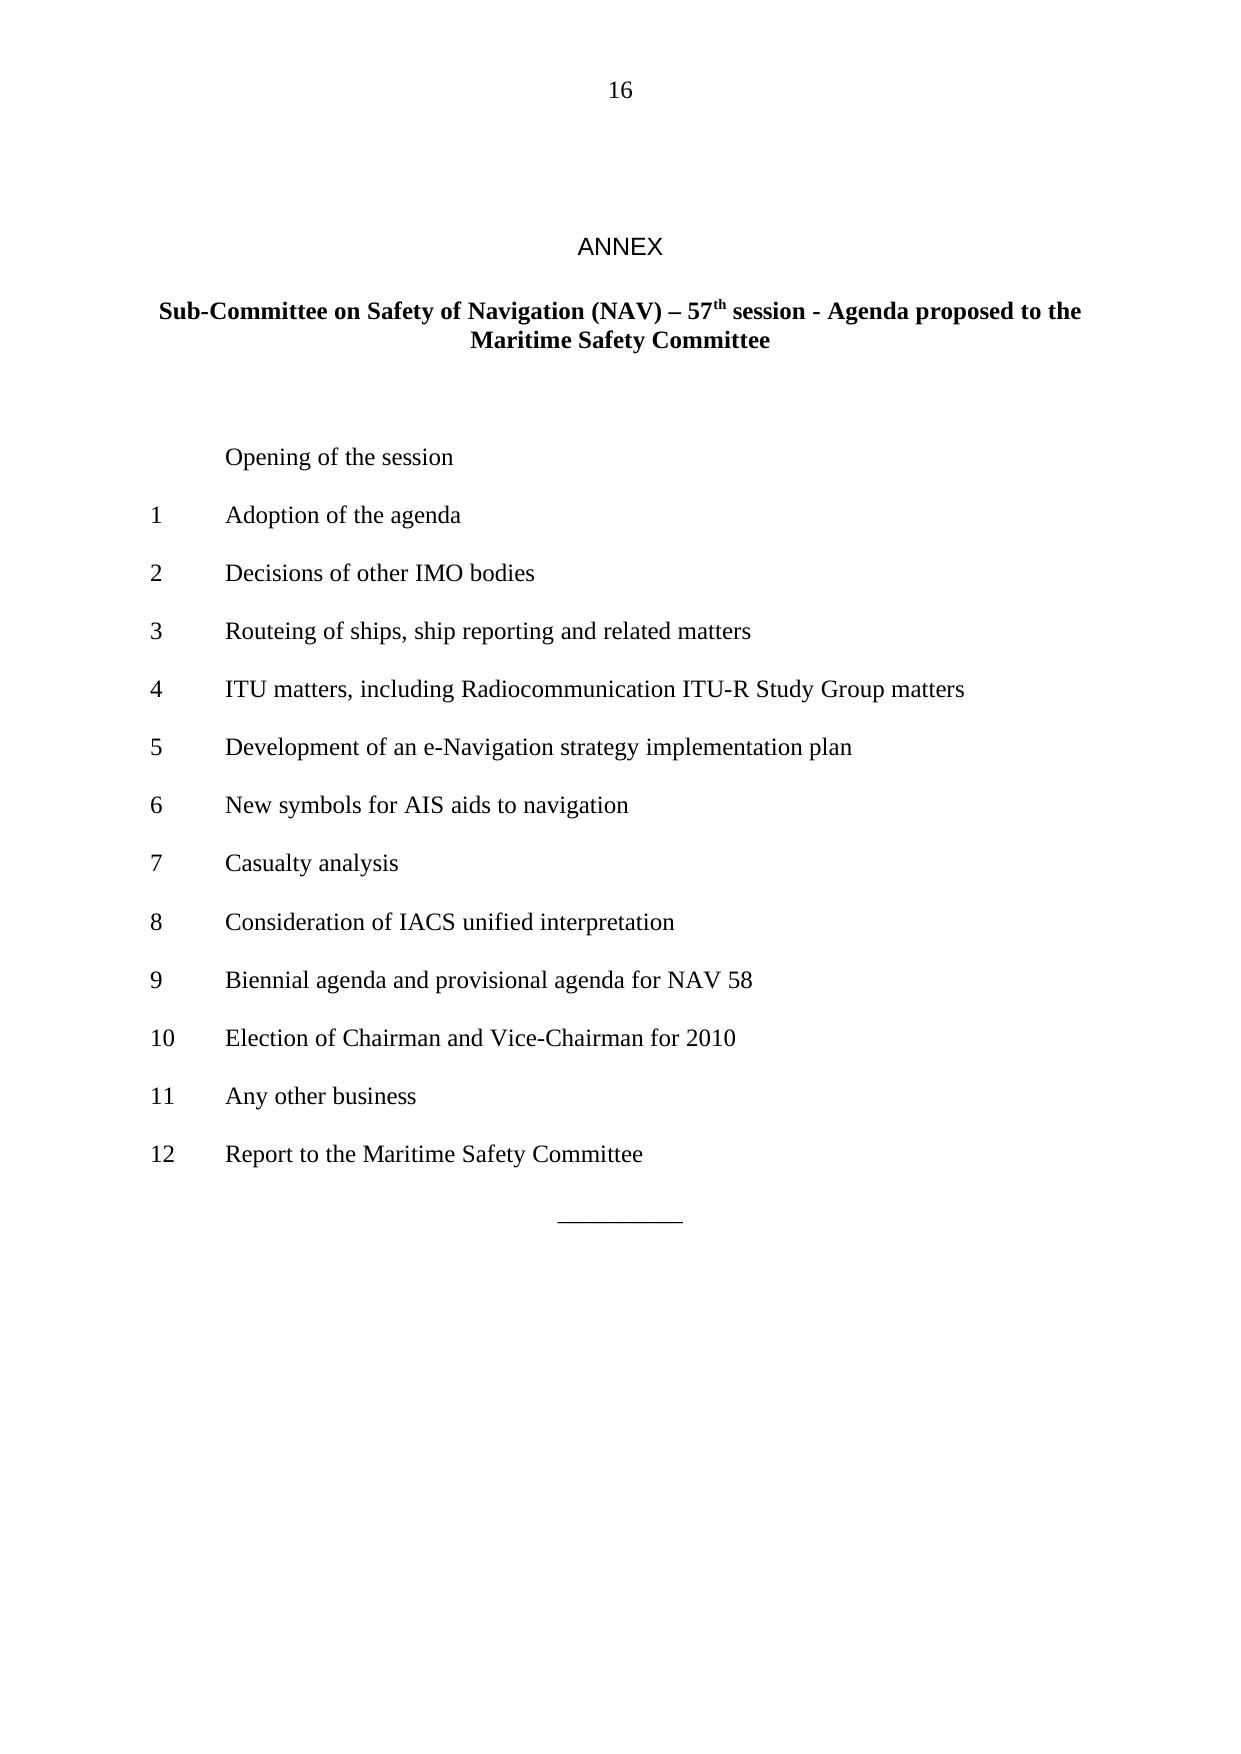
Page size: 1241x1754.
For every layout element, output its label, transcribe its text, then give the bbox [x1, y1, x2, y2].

text Sub-Committee on Safety of Navigation (NAV) – 57th session - Agenda proposed to the Maritime Safety Committee [150, 296, 1090, 354]
text 2 Decisions of other IMO bodies [150, 558, 1090, 587]
text 10 Election of Chairman and Vice-Chairman for 2010 [150, 1023, 1090, 1052]
text Opening of the session [150, 441, 1090, 471]
text __________ [150, 1197, 1090, 1226]
text 4 ITU matters, including Radiocommunication ITU-R Study Group matters [150, 674, 1090, 703]
text 11 Any other business [150, 1081, 1090, 1110]
text 8 Consideration of IACS unified interpretation [150, 906, 1090, 936]
text 7 Casualty analysis [150, 848, 1090, 877]
text 1 Adoption of the agenda [150, 499, 1090, 529]
text 5 Development of an e-Navigation strategy implementation plan [150, 732, 1090, 761]
text 9 Biennial agenda and provisional agenda for NAV 58 [150, 964, 1090, 994]
subtitle ANNEX [150, 232, 1090, 261]
text 3 Routeing of ships, ship reporting and related matters [150, 616, 1090, 645]
text 12 Report to the Maritime Safety Committee [150, 1139, 1090, 1168]
text 6 New symbols for AIS aids to navigation [150, 790, 1090, 819]
